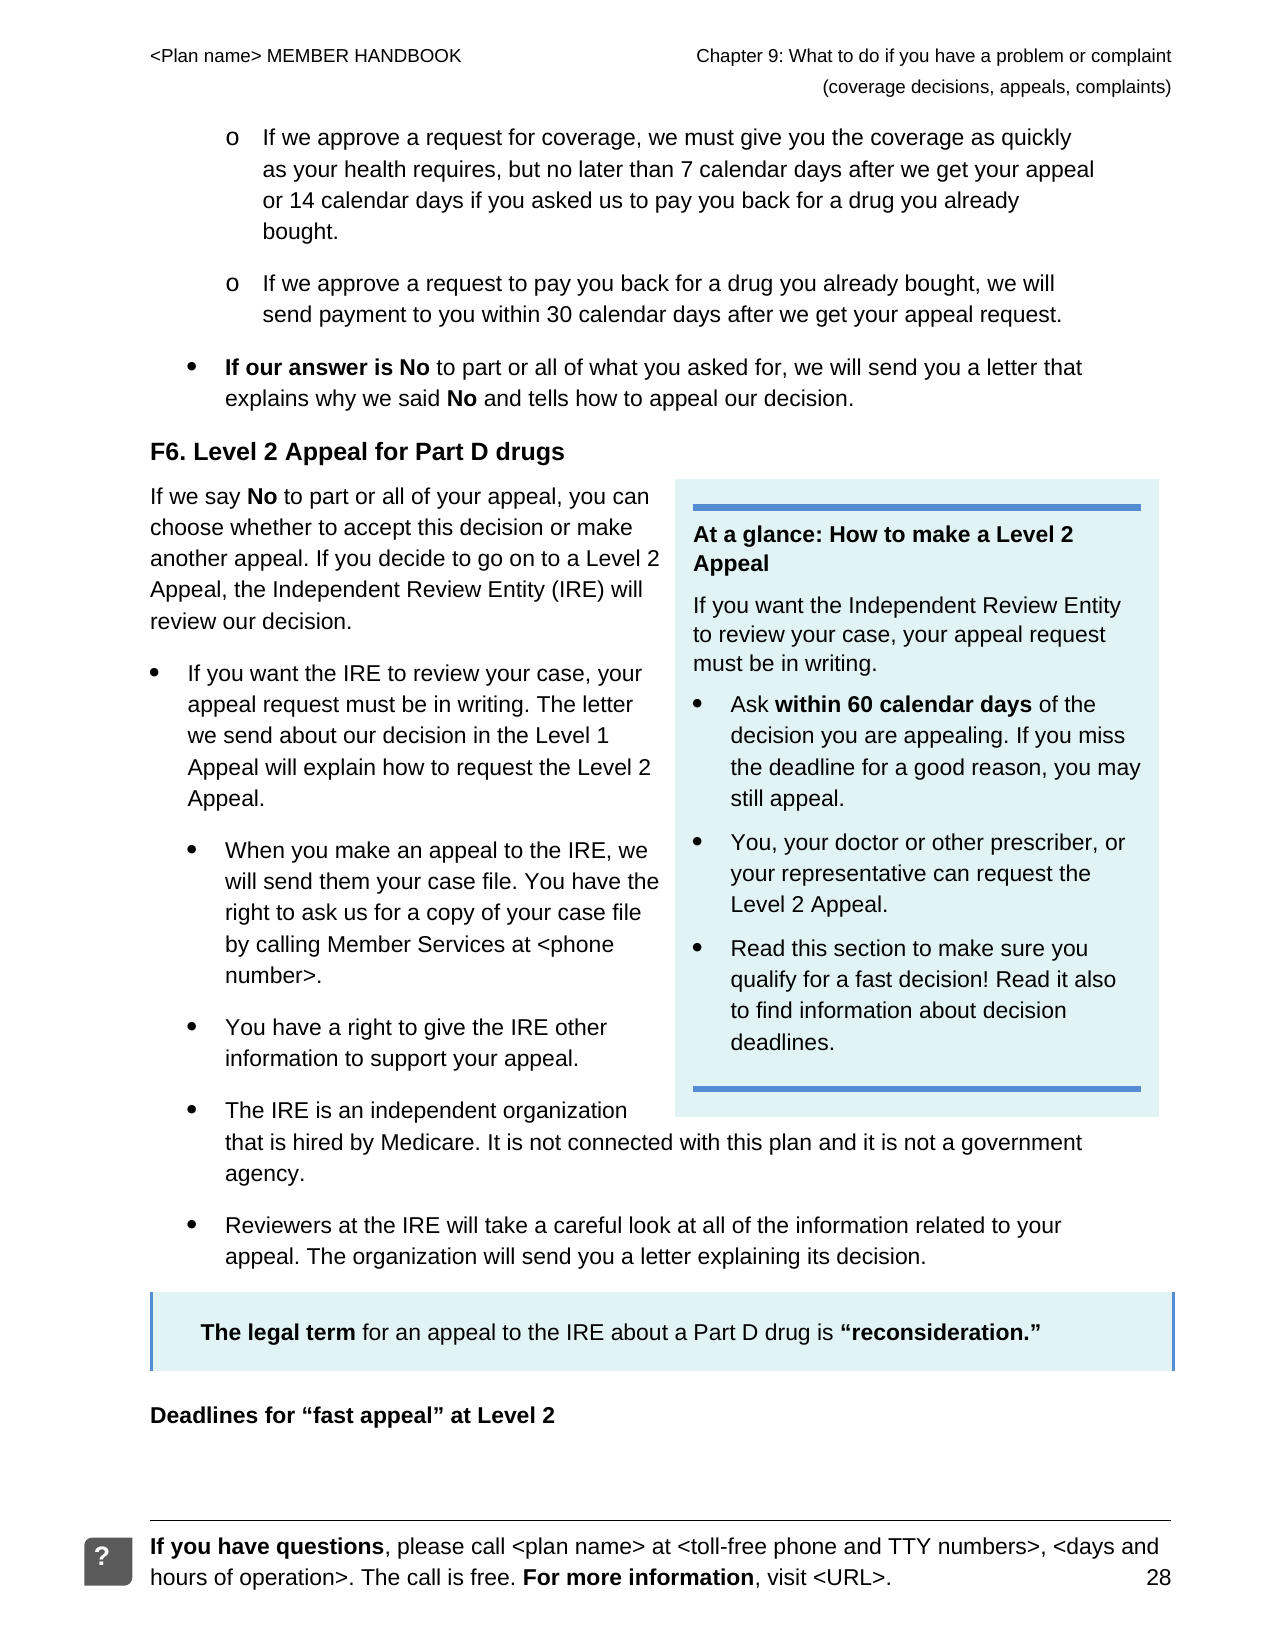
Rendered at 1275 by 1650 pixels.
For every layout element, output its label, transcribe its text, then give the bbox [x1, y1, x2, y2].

list Reviewers at the IRE will take a careful look at all of the information related to your appeal. The organization will send you a letter explaining its decision. [187, 1208, 1096, 1271]
list If our answer is No to part or all of what you asked for, we will send you a letter that explains why we said No and tells how to appeal our decision. [187, 350, 1096, 412]
list The IRE is an independent organization that is hired by Medicare. It is not connected with this plan and it is not a government agency. [187, 1094, 1096, 1187]
subtitle Deadlines for “fast appeal” at Level 2 [150, 1397, 1096, 1431]
list You have a right to give the IRE other information to support your appeal. [187, 1010, 675, 1073]
table_header The legal term for an appeal to the IRE about a Part D drug is “reconsideration.” [153, 1295, 1172, 1368]
table_header At a glance: How to make a Level 2 Appeal If you want the Independent Review Entity to review your case, your appeal request must be in writing. Ask within 60 calendar days of the decision you are appealing. If you miss the deadline for a good reason, you may still appeal. You, your doctor or other prescriber, or your representative can request the Level 2 Appeal. Read this section to make sure you qualify for a fast decision! Read it also to find information about decision deadlines. [688, 492, 1146, 1104]
list When you make an appeal to the IRE, we will send them your case file. You have the right to ask us for a copy of your case file by calling Member Services at <phone number>. [187, 833, 675, 989]
subtitle F6. Level 2 Appeal for Part D drugs [150, 433, 1096, 467]
list If we approve a request for coverage, we must give you the coverage as quickly as your health requires, but no later than 7 calendar days after we get your appeal or 14 calendar days if you asked us to pay you back for a drug you already bought. [225, 121, 1096, 246]
list If we approve a request to pay you back for a drug you already bought, we will send payment to you within 30 calendar days after we get your appeal request. [225, 267, 1096, 329]
text If we say No to part or all of your appeal, you can choose whether to accept this decision or make another appeal. If you decide to go on to a Level 2 Appeal, the Independent Review Entity (IRE) will review our decision. [150, 479, 675, 635]
list If you want the IRE to review your case, your appeal request must be in writing. The letter we send about our decision in the Level 1 Appeal will explain how to request the Level 2 Appeal. [150, 656, 675, 812]
